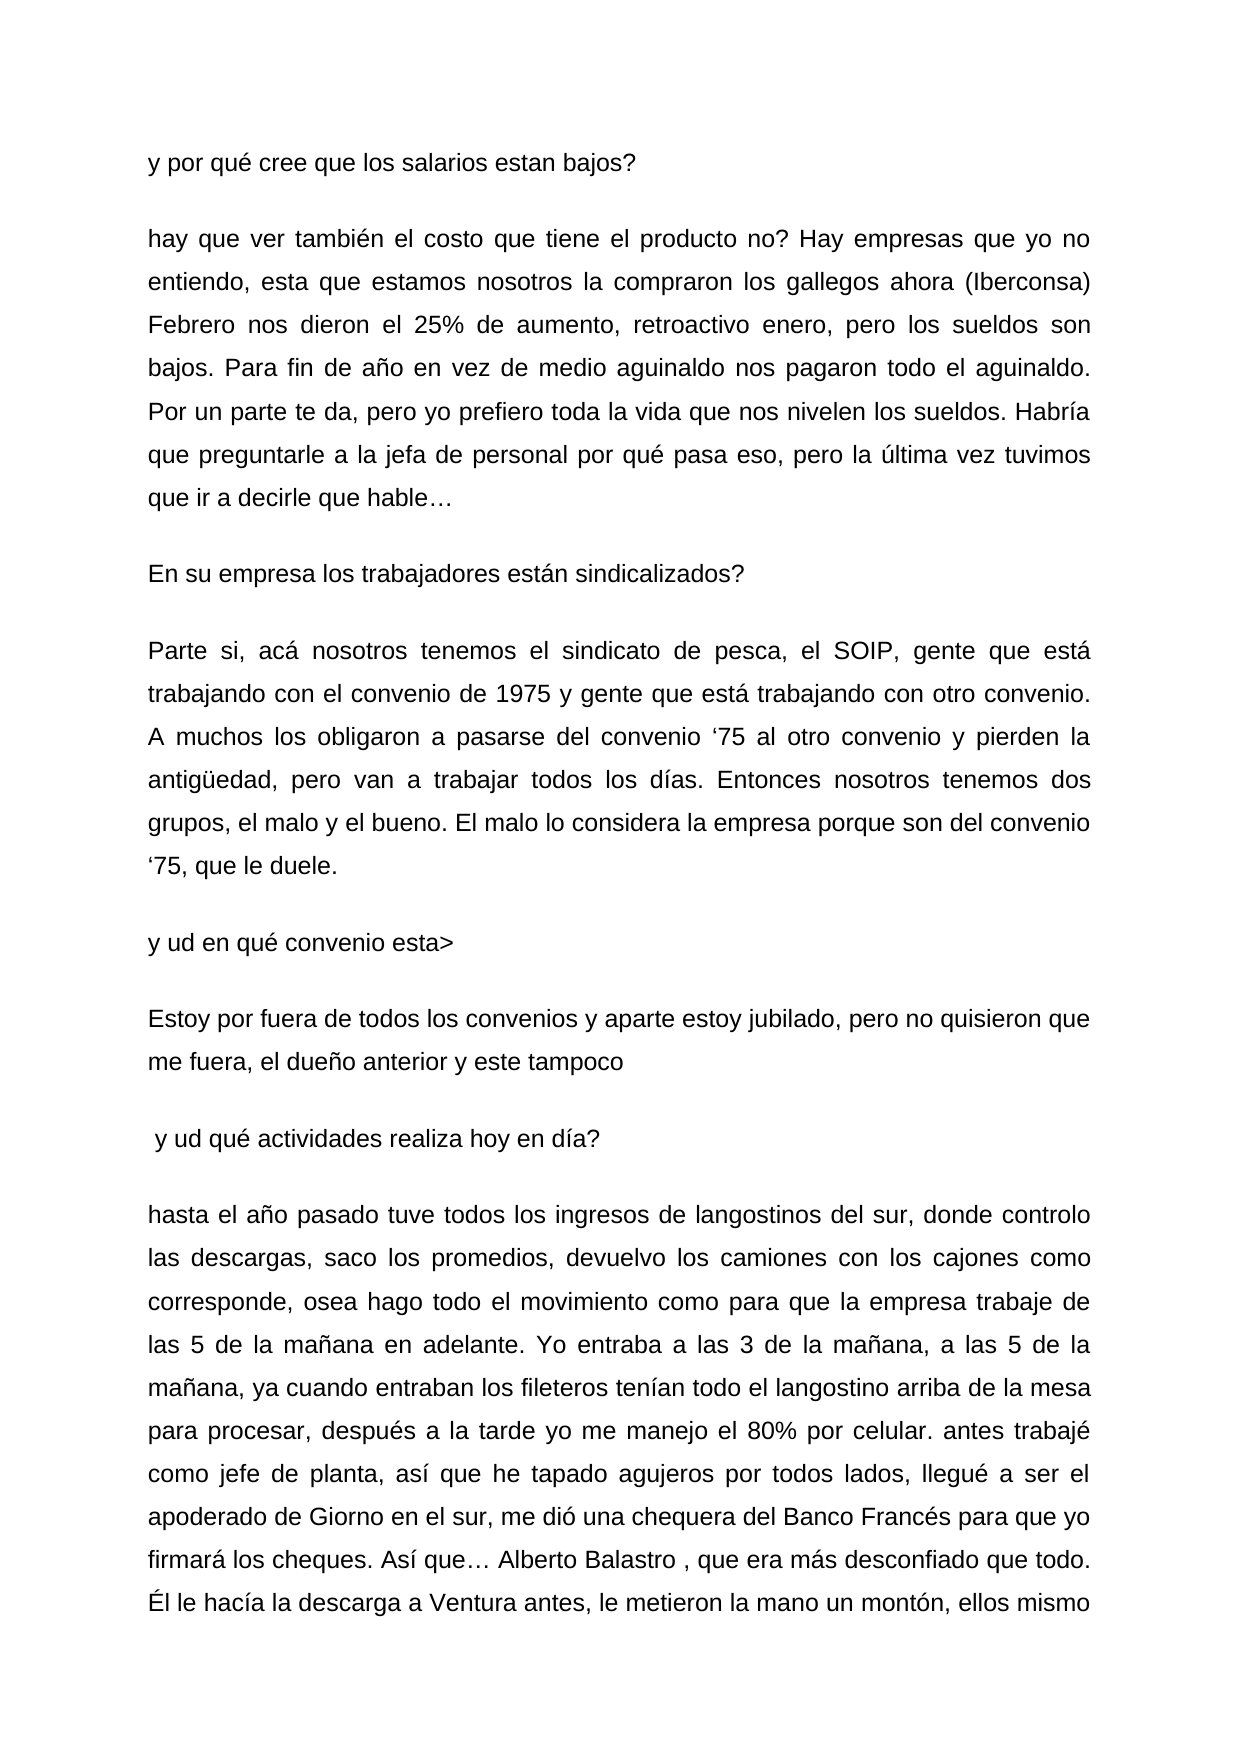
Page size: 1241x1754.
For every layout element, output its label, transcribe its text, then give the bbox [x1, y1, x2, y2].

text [148, 1200, 1093, 1617]
text y por qué cree que los salarios estan bajos? [148, 148, 1093, 176]
text hay que ver también el costo que tiene el producto no? Hay empresas que yo no entiendo, esta que estamos nosotros la compraron los gallegos ahora (Iberconsa) Febrero nos dieron el 25% de aumento, retroactivo enero, pero los sueldos son bajos. Para fin de año en vez de medio aguinaldo nos pagaron todo el aguinaldo. Por un parte te da, pero yo prefiero toda la vida que nos nivelen los sueldos. Habría que preguntarle a la jefa de personal por qué pasa eso, pero la última vez tuvimos que ir a decirle que hable… [148, 224, 1093, 512]
text En su empresa los trabajadores están sindicalizados? [148, 559, 1093, 588]
text Estoy por fuera de todos los convenios y aparte estoy jubilado, pero no quisieron que me fuera, el dueño anterior y este tampoco [148, 1004, 1093, 1076]
text Parte si, acá nosotros tenemos el sindicato de pesca, el SOIP, gente que está trabajando con el convenio de 1975 y gente que está trabajando con otro convenio. A muchos los obligaron a pasarse del convenio ‘75 al otro convenio y pierden la antigüedad, pero van a trabajar todos los días. Entonces nosotros tenemos dos grupos, el malo y el bueno. El malo lo considera la empresa porque son del convenio ‘75, que le duele. [148, 636, 1093, 880]
text y ud qué actividades realiza hoy en día? [148, 1124, 1093, 1153]
text y ud en qué convenio esta> [148, 928, 1093, 957]
